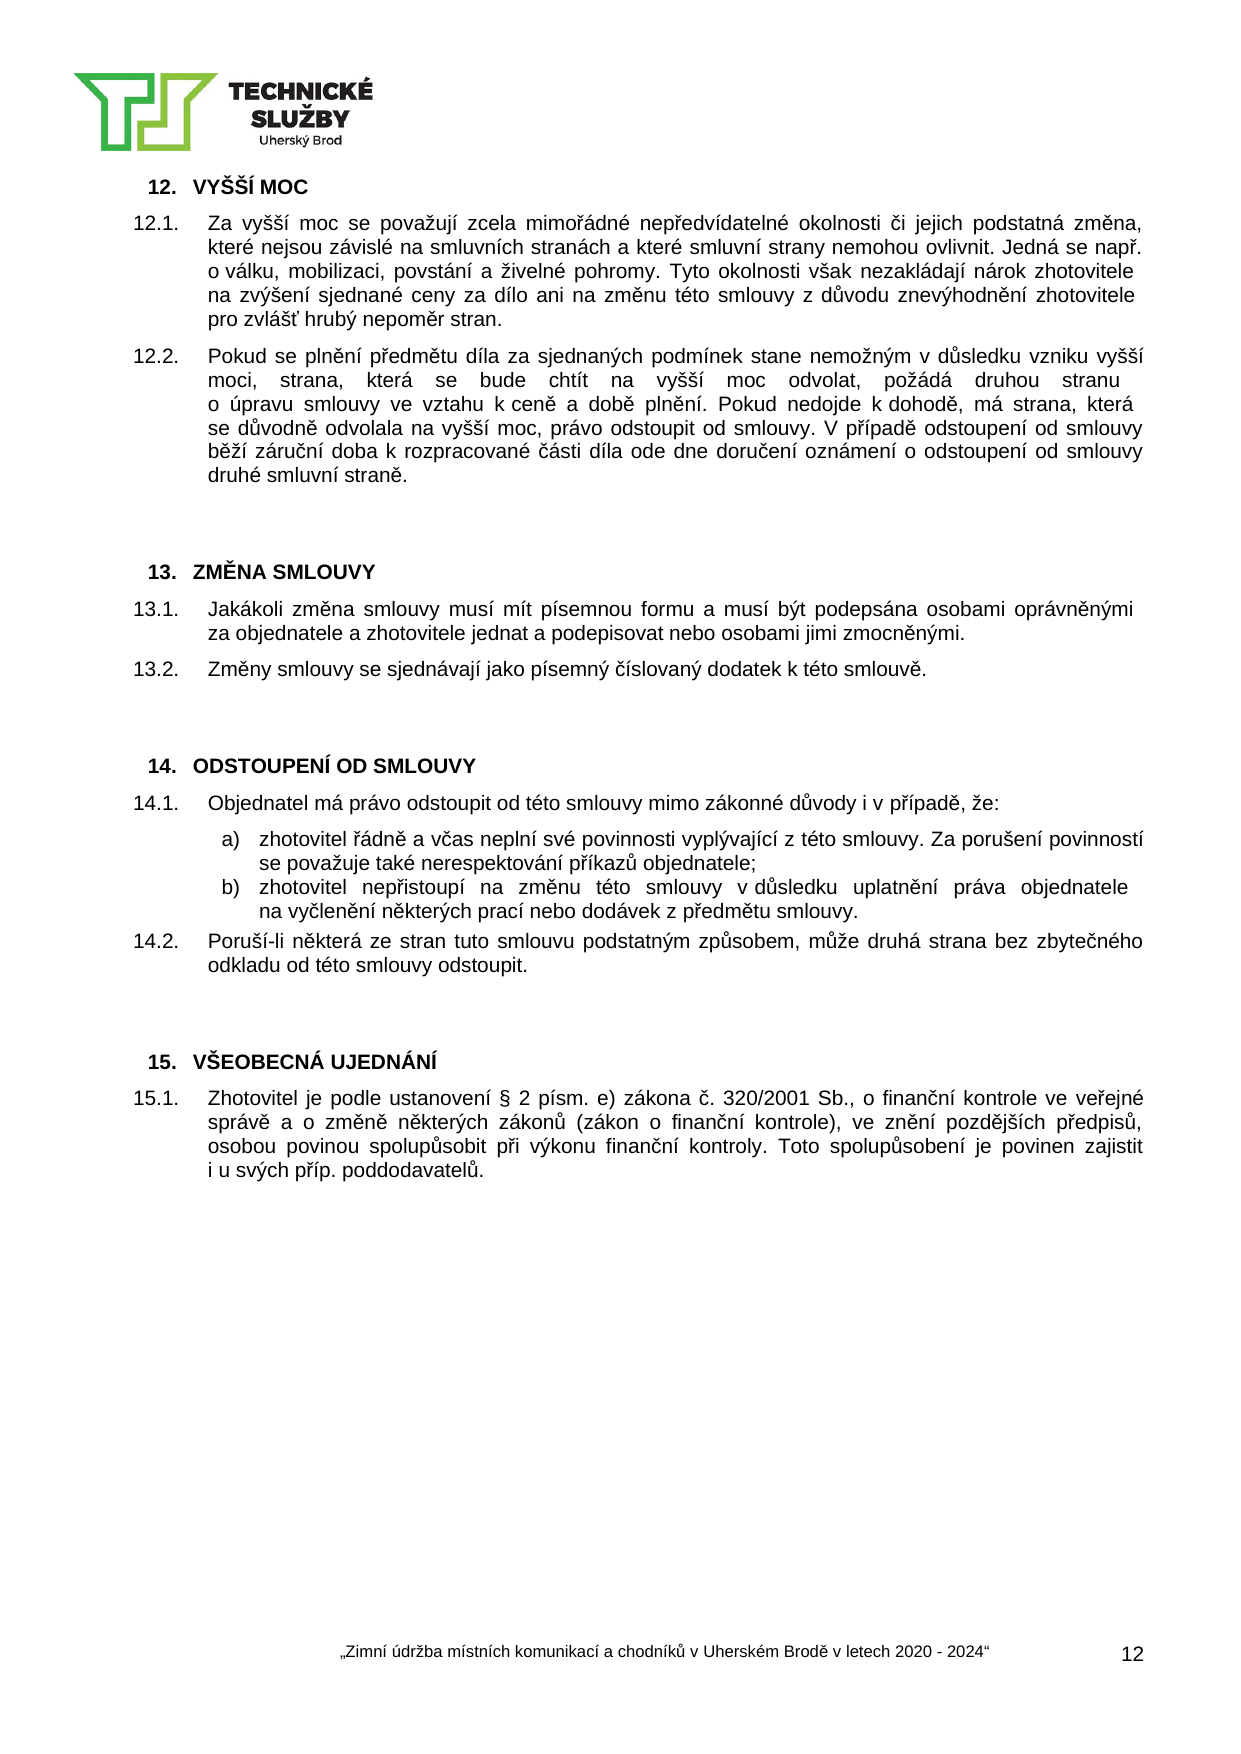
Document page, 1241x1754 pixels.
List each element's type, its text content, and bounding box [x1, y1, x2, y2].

subtitle Změna smlouvy [148, 560, 1144, 584]
subtitle Odstoupení od smlouvy [148, 754, 1144, 778]
picture [73, 73, 373, 151]
subtitle Za vyšší moc se považují zcela mimořádné nepředvídatelné okolnosti či jejich podstatná změna, které nejsou závislé na smluvních stranách a které smluvní strany nemohou ovlivnit. Jedná se např. o válku, mobilizaci, povstání a živelné pohromy. Tyto okolnosti však nezakládají nárok zhotovitele na zvýšení sjednané ceny za dílo ani na změnu této smlouvy z důvodu znevýhodnění zhotovitele pro zvlášť hrubý nepoměr stran. [133, 211, 1144, 331]
list zhotovitel nepřistoupí na změnu této smlouvy v důsledku uplatnění práva objednatele na vyčlenění některých prací nebo dodávek z předmětu smlouvy. [221, 875, 1144, 923]
subtitle Jakákoli změna smlouvy musí mít písemnou formu a musí být podepsána osobami oprávněnými za objednatele a zhotovitele jednat a podepisovat nebo osobami jimi zmocněnými. [133, 597, 1144, 644]
subtitle Vyšší moc [148, 175, 1144, 199]
subtitle Poruší-li některá ze stran tuto smlouvu podstatným způsobem, může druhá strana bez zbytečného odkladu od této smlouvy odstoupit. [133, 929, 1144, 977]
list zhotovitel řádně a včas neplní své povinnosti vyplývající z této smlouvy. Za porušení povinností se považuje také nerespektování příkazů objednatele; [221, 827, 1144, 875]
subtitle Změny smlouvy se sjednávají jako písemný číslovaný dodatek k této smlouvě. [133, 657, 1144, 681]
subtitle Objednatel má právo odstoupit od této smlouvy mimo zákonné důvody i v případě, že: [133, 790, 1144, 814]
subtitle Všeobecná ujednání [148, 1050, 1144, 1074]
subtitle Zhotovitel je podle ustanovení § 2 písm. e) zákona č. 320/2001 Sb., o finanční kontrole ve veřejné správě a o změně některých zákonů (zákon o finanční kontrole), ve znění pozdějších předpisů, osobou povinou spolupůsobit při výkonu finanční kontroly. Toto spolupůsobení je povinen zajistit i u svých příp. poddodavatelů. [133, 1086, 1144, 1182]
subtitle Pokud se plnění předmětu díla za sjednaných podmínek stane nemožným v důsledku vzniku vyšší moci, strana, která se bude chtít na vyšší moc odvolat, požádá druhou stranu o úpravu smlouvy ve vztahu k ceně a době plnění. Pokud nedojde k dohodě, má strana, která se důvodně odvolala na vyšší moc, právo odstoupit od smlouvy. V případě odstoupení od smlouvy běží záruční doba k rozpracované části díla ode dne doručení oznámení o odstoupení od smlouvy druhé smluvní straně. [133, 343, 1144, 487]
